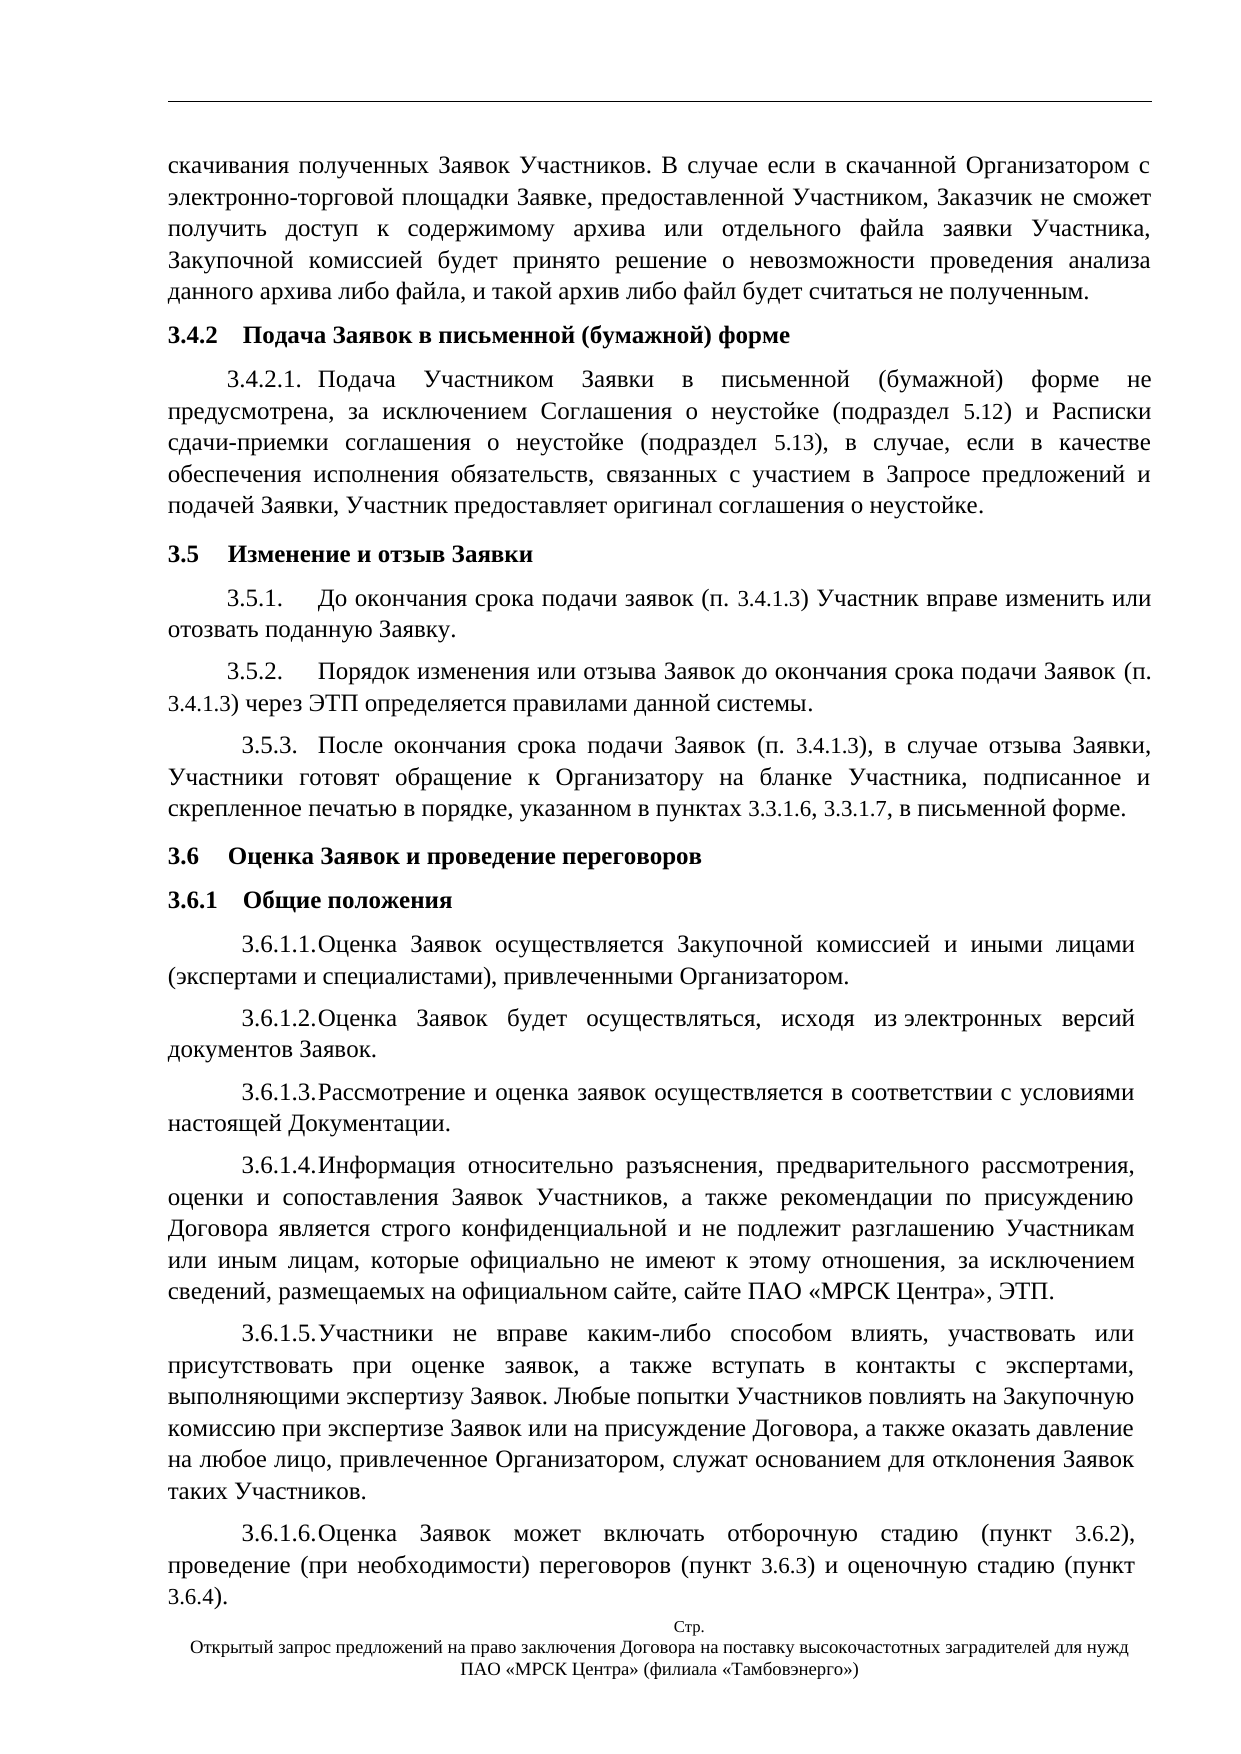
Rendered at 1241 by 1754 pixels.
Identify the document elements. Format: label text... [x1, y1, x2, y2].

list После окончания срока подачи Заявок (п. 3.4.1.3), в случае отзыва Заявки, Участники готовят обращение к Организатору на бланке Участника, подписанное и скрепленное печатью в порядке, указанном в пунктах 3.3.1.6, 3.3.1.7, в письменной форме. [168, 730, 1152, 822]
list Порядок изменения или отзыва Заявок до окончания срока подачи Заявок (п. 3.4.1.3) через ЭТП определяется правилами данной системы. [168, 656, 1152, 717]
list Оценка Заявок будет осуществляться, исходя из электронных версий документов Заявок. [168, 1003, 1135, 1063]
subtitle Общие положения [168, 885, 1152, 914]
subtitle Оценка Заявок и проведение переговоров [168, 841, 1152, 870]
list Подача Участником Заявки в письменной (бумажной) форме не предусмотрена, за исключением Соглашения о неустойке (подраздел 5.12) и Расписки сдачи-приемки соглашения о неустойке (подраздел 5.13), в случае, если в качестве обеспечения исполнения обязательств, связанных с участием в Запросе предложений и подачей Заявки, Участник предоставляет оригинал соглашения о неустойке. [168, 364, 1152, 519]
list Оценка Заявок осуществляется Закупочной комиссией и иными лицами (экспертами и специалистами), привлеченными Организатором. [168, 929, 1135, 990]
list Информация относительно разъяснения, предварительного рассмотрения, оценки и сопоставления Заявок Участников, а также рекомендации по присуждению Договора является строго конфиденциальной и не подлежит разглашению Участникам или иным лицам, которые официально не имеют к этому отношения, за исключением сведений, размещаемых на официальном сайте, сайте ПАО «МРСК Центра», ЭТП. [168, 1150, 1135, 1305]
subtitle Изменение и отзыв Заявки [168, 539, 1152, 568]
list Участники не вправе каким-либо способом влиять, участвовать или присутствовать при оценке заявок, а также вступать в контакты с экспертами, выполняющими экспертизу Заявок. Любые попытки Участников повлиять на Закупочную комиссию при экспертизе Заявок или на присуждение Договора, а также оказать давление на любое лицо, привлеченное Организатором, служат основанием для отклонения Заявок таких Участников. [168, 1318, 1135, 1505]
list До окончания срока подачи заявок (п. 3.4.1.3) Участник вправе изменить или отозвать поданную Заявку. [168, 583, 1152, 643]
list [168, 150, 1152, 305]
list Рассмотрение и оценка заявок осуществляется в соответствии с условиями настоящей Документации. [168, 1077, 1135, 1137]
list Оценка Заявок может включать отборочную стадию (пункт 3.6.2), проведение (при необходимости) переговоров (пункт 3.6.3) и оценочную стадию (пункт 3.6.4). [168, 1518, 1135, 1610]
subtitle Подача Заявок в письменной (бумажной) форме [168, 320, 1152, 349]
